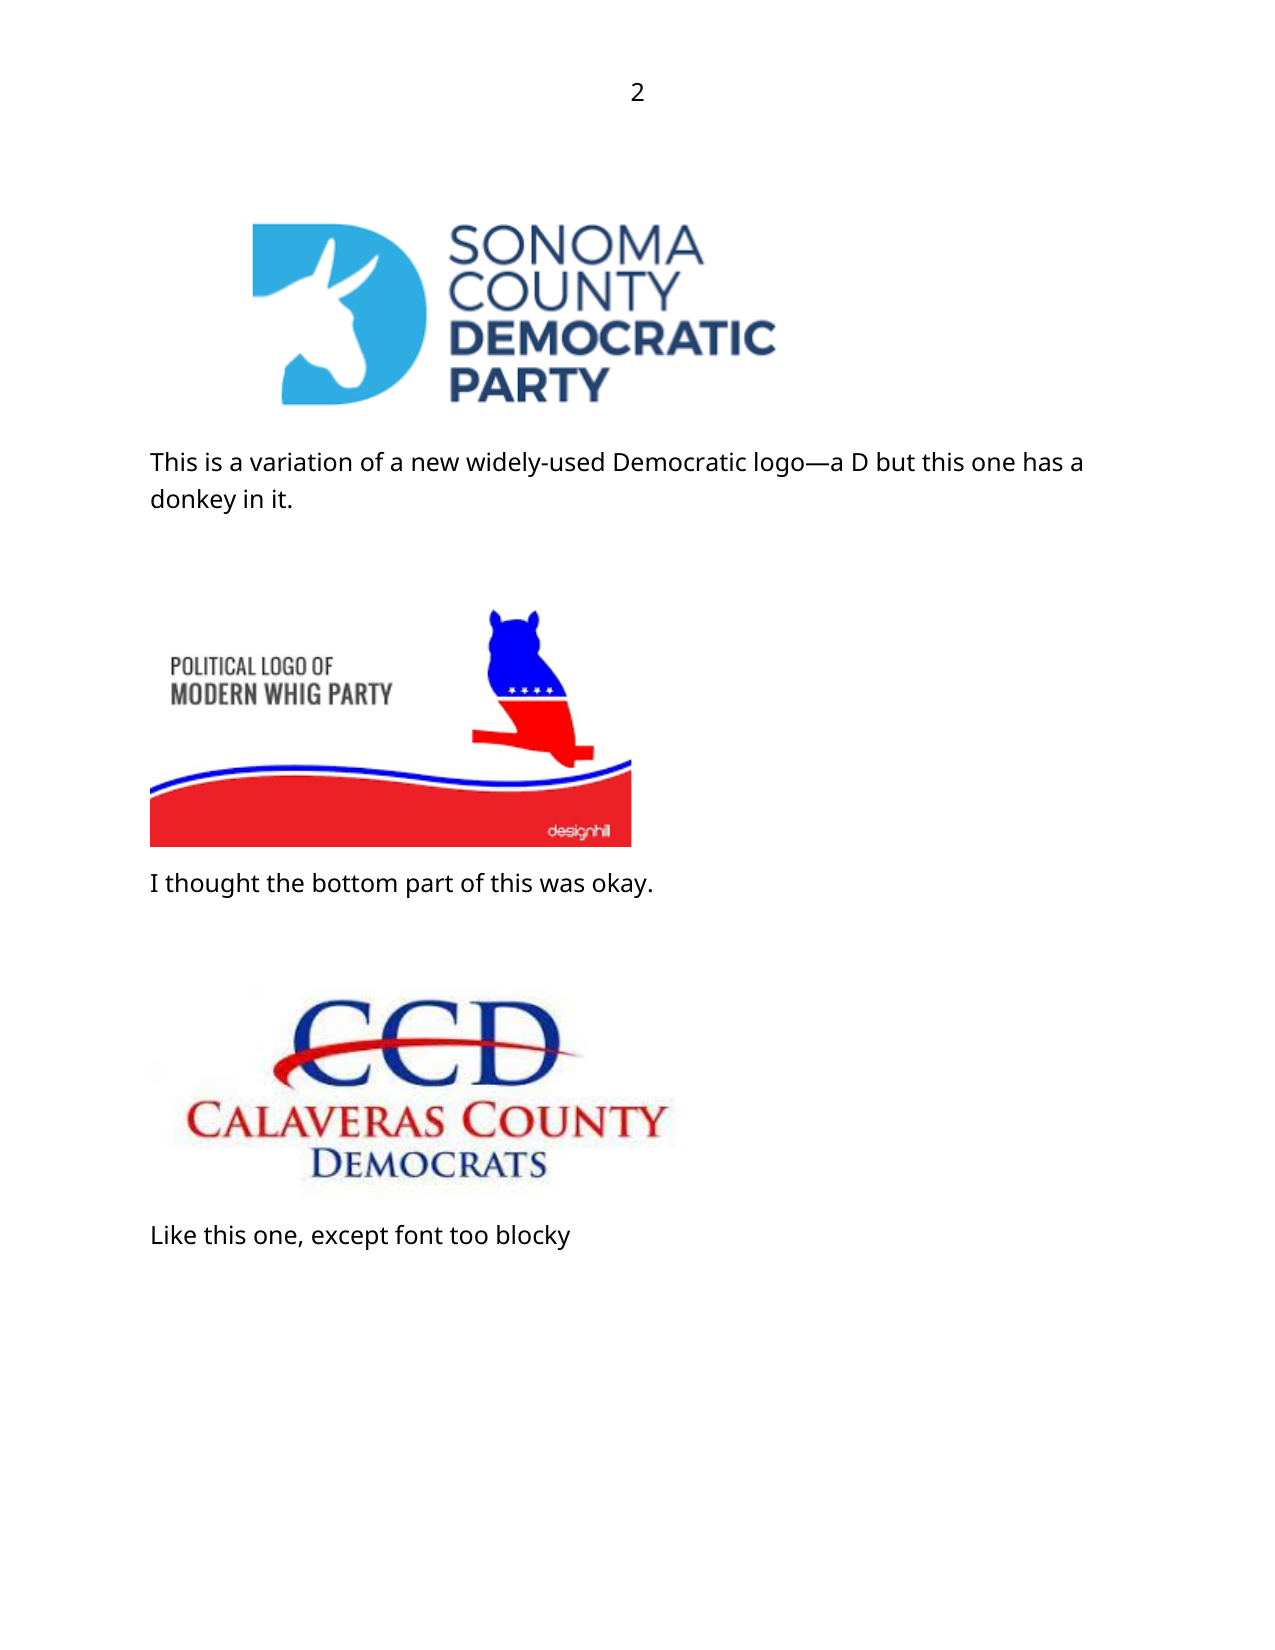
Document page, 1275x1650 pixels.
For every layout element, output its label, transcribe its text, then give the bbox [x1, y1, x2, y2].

picture [250, 203, 783, 426]
text This is a variation of a new widely-used Democratic logo—a D but this one has a donkey in it. [150, 445, 1125, 516]
picture [150, 588, 632, 847]
picture [150, 972, 699, 1198]
text I thought the bottom part of this was okay. [150, 866, 1125, 900]
text Like this one, except font too blocky [150, 1217, 1125, 1251]
